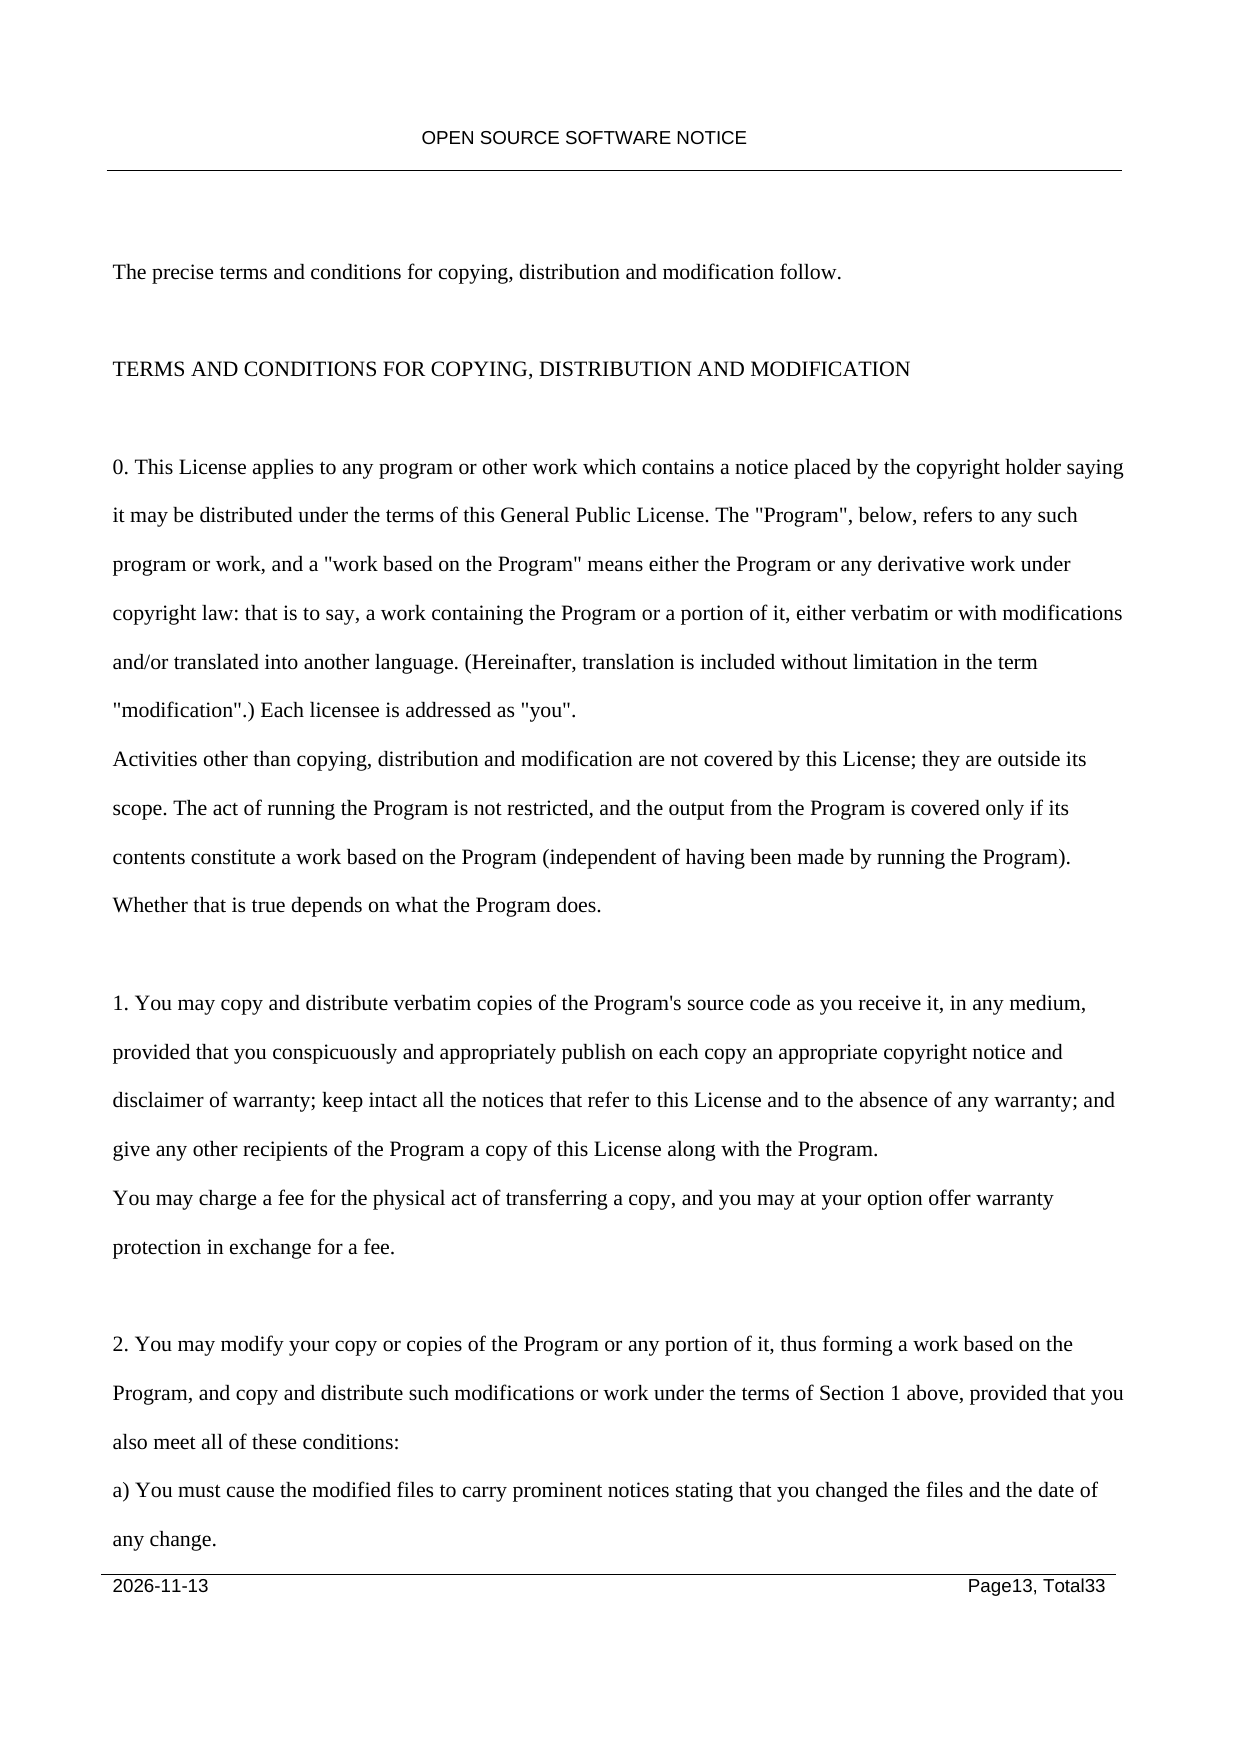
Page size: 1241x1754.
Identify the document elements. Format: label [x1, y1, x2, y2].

text [112, 206, 1128, 1555]
